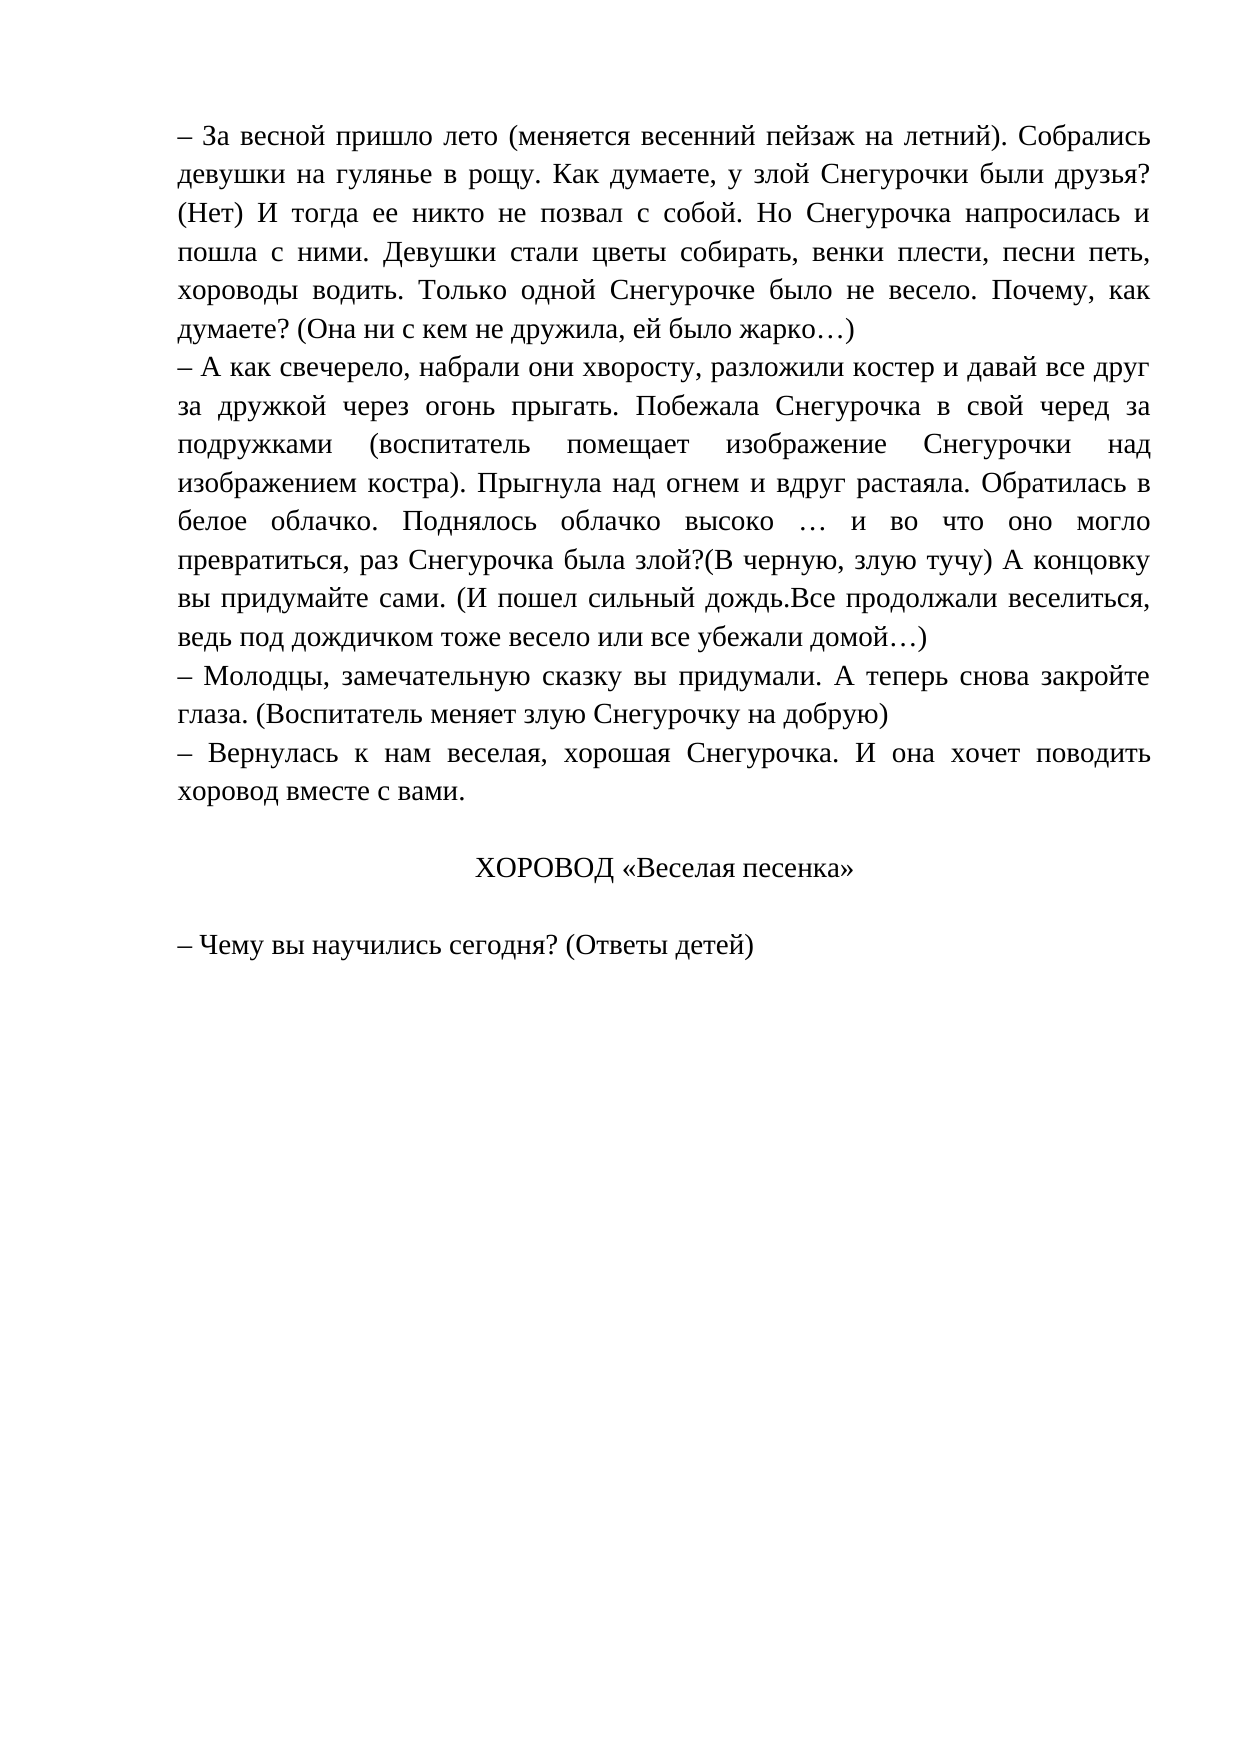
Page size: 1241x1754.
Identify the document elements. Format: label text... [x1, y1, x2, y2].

text – Вернулась к нам веселая, хорошая Снегурочка. И она хочет поводить хоровод вместе с вами. [177, 735, 1152, 807]
text ХОРОВОД «Веселая песенка» [177, 850, 1152, 884]
text – Чему вы научились сегодня? (Ответы детей) [177, 927, 1152, 961]
text – За весной пришло лето (меняется весенний пейзаж на летний). Собрались девушки на гулянье в рощу. Как думаете, у злой Снегурочки были друзья? (Нет) И тогда ее никто не позвал с собой. Но Снегурочка напросилась и пошла с ними. Девушки стали цветы собирать, венки плести, песни петь, хороводы водить. Только одной Снегурочке было не весело. Почему, как думаете? (Она ни с кем не дружила, ей было жарко…) [177, 118, 1152, 344]
text – Молодцы, замечательную сказку вы придумали. А теперь снова закройте глаза. (Воспитатель меняет злую Снегурочку на добрую) [177, 658, 1152, 730]
text – А как свечерело, набрали они хворосту, разложили костер и давай все друг за дружкой через огонь прыгать. Побежала Снегурочка в свой черед за подружками (воспитатель помещает изображение Снегурочки над изображением костра). Прыгнула над огнем и вдруг растаяла. Обратилась в белое облачко. Поднялось облачко высоко … и во что оно могло превратиться, раз Снегурочка была злой?(В черную, злую тучу) А концовку вы придумайте сами. (И пошел сильный дождь.Все продолжали веселиться, ведь под дождичком тоже весело или все убежали домой…) [177, 349, 1152, 653]
